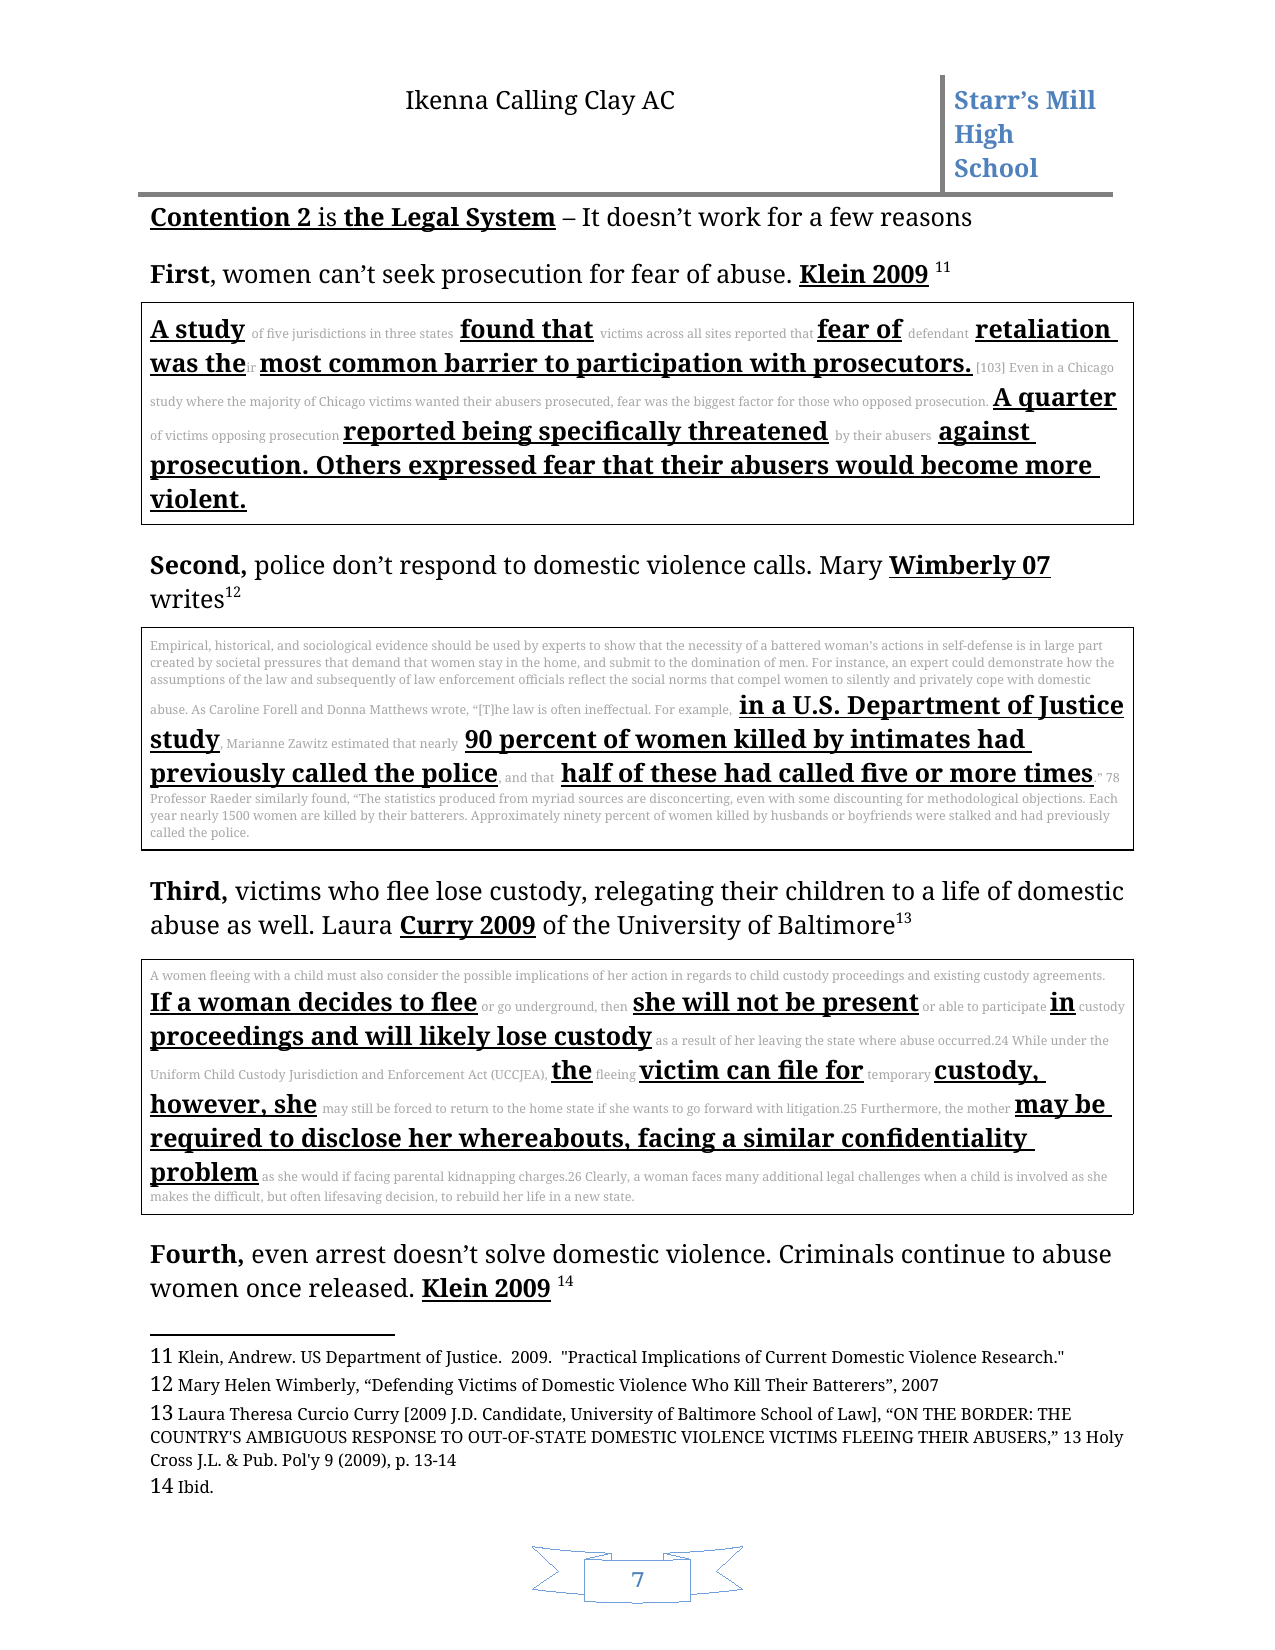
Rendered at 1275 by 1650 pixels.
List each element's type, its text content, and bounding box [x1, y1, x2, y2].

text Contention 2 is the Legal System – It doesn’t work for a few reasons [150, 200, 1125, 234]
text Fourth, even arrest doesn’t solve domestic violence. Criminals continue to abuse women once released. Klein 2009 [150, 1237, 1125, 1305]
text A women fleeing with a child must also consider the possible implications of her action in regards to child custody proceedings and existing custody agreements. If a woman decides to flee or go underground, then she will not be present or able to participate in custody proceedings and will likely lose custody as a result of her leaving the state where abuse occurred.24 While under the Uniform Child Custody Jurisdiction and Enforcement Act (UCCJEA), the fleeing victim can file for temporary custody, however, she may still be forced to return to the home state if she wants to go forward with litigation.25 Furthermore, the mother may be required to disclose her whereabouts, facing a similar confidentiality problem as she would if facing parental kidnapping charges.26 Clearly, a woman faces many additional legal challenges when a child is involved as she makes the difficult, but often lifesaving decision, to rebuild her life in a new state. [142, 960, 1133, 1214]
text Third, victims who flee lose custody, relegating their children to a life of domestic abuse as well. Laura Curry 2009 of the University of Baltimore [150, 873, 1125, 941]
text Second, police don’t respond to domestic violence calls. Mary Wimberly 07 writes [150, 548, 1125, 616]
text First, women can’t seek prosecution for fear of abuse. Klein 2009 [150, 256, 1125, 291]
text Empirical, historical, and sociological evidence should be used by experts to show that the necessity of a battered woman’s actions in self-defense is in large part created by societal pressures that demand that women stay in the home, and submit to the domination of men. For instance, an expert could demonstrate how the assumptions of the law and subsequently of law enforcement officials reflect the social norms that compel women to silently and privately cope with domestic abuse. As Caroline Forell and Donna Matthews wrote, “[T]he law is often ineffectual. For example, in a U.S. Department of Justice study, Marianne Zawitz estimated that nearly 90 percent of women killed by intimates had previously called the police, and that half of these had called five or more times.” 78 Professor Raeder similarly found, “The statistics produced from myriad sources are disconcerting, even with some discounting for methodological objections. Each year nearly 1500 women are killed by their batterers. Approximately ninety percent of women killed by husbands or boyfriends were stalked and had previously called the police. [142, 628, 1133, 849]
text A study of five jurisdictions in three states found that victims across all sites reported that fear of defendant retaliation was their most common barrier to participation with prosecutors. [103] Even in a Chicago study where the majority of Chicago victims wanted their abusers prosecuted, fear was the biggest factor for those who opposed prosecution. A quarter of victims opposing prosecution reported being specifically threatened by their abusers against prosecution. Others expressed fear that their abusers would become more violent. [142, 303, 1133, 524]
